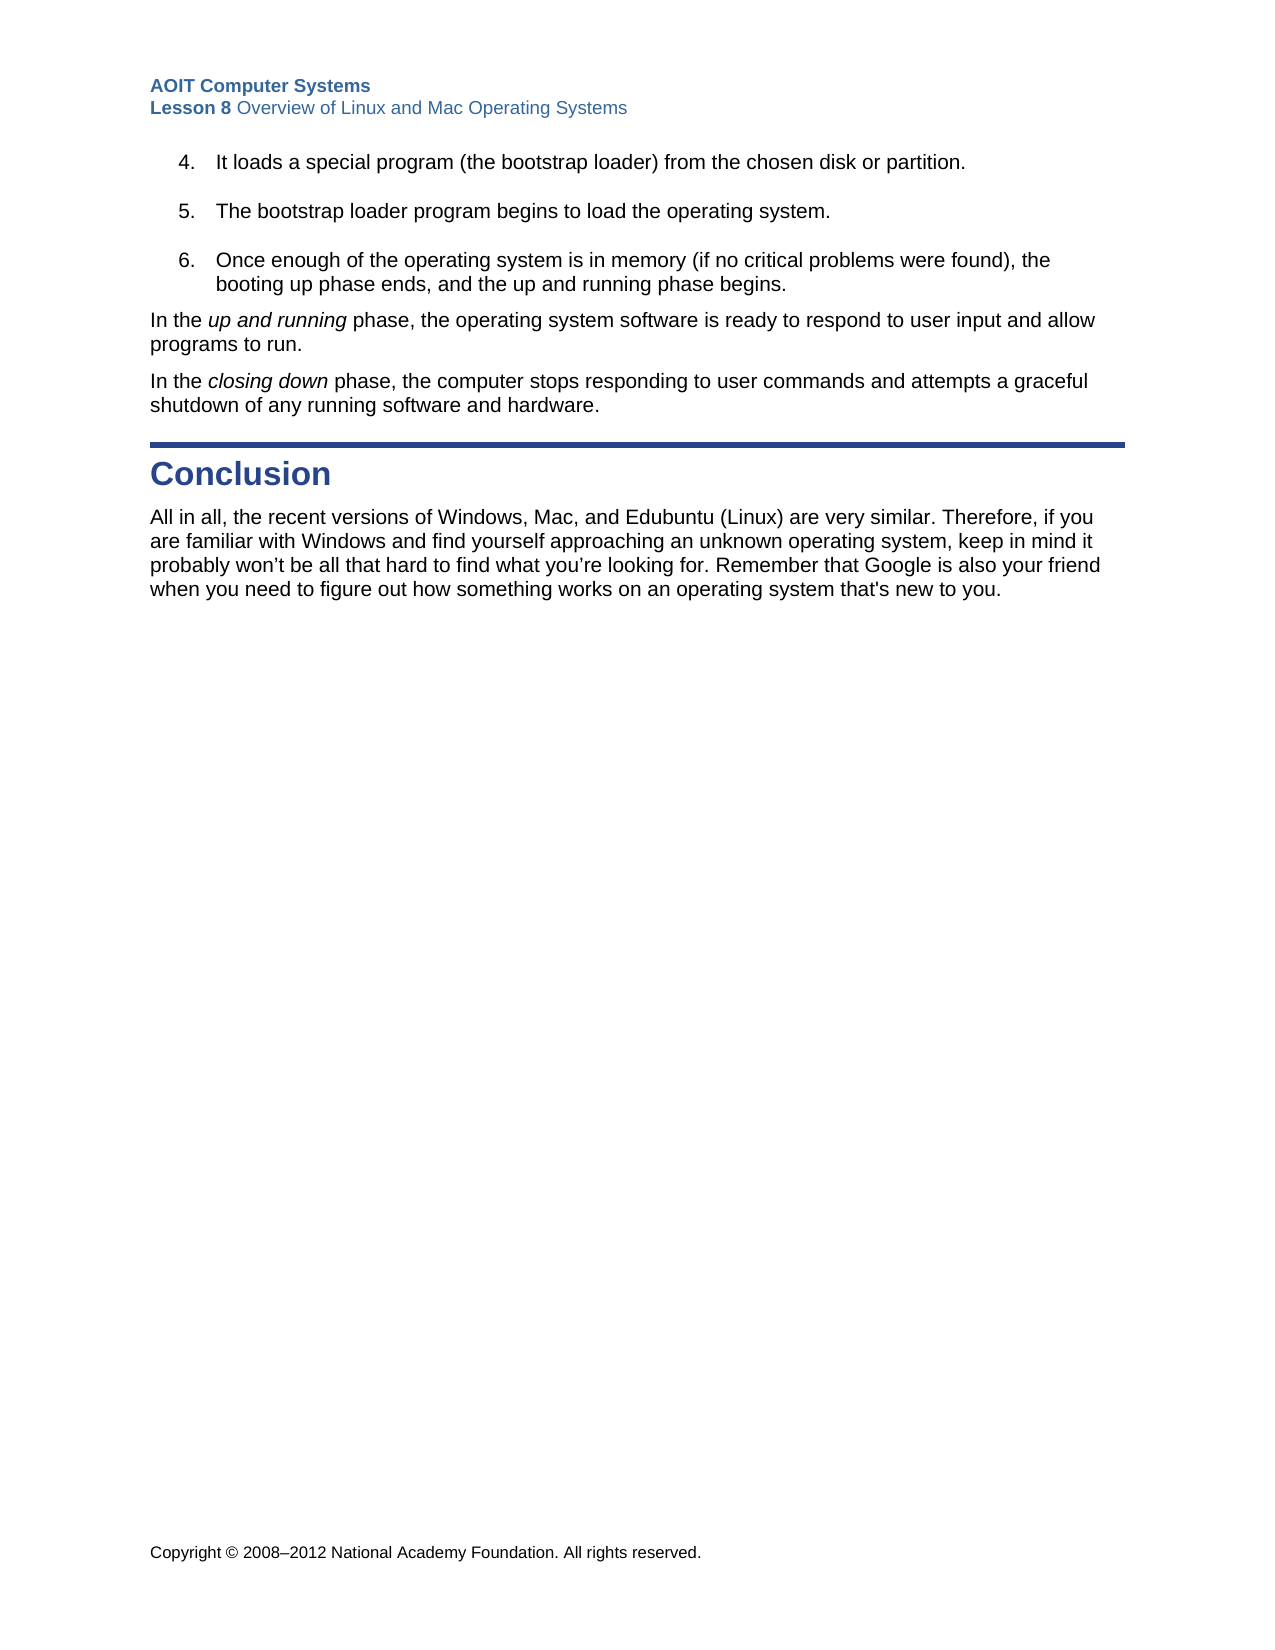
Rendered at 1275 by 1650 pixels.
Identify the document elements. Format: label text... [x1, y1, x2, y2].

text In the closing down phase, the computer stops responding to user commands and attempts a graceful shutdown of any running software and hardware. [150, 369, 1125, 417]
text The bootstrap loader program begins to load the operating system. [178, 199, 1125, 223]
text It loads a special program (the bootstrap loader) from the chosen disk or partition. [178, 150, 1125, 174]
text Conclusion [150, 448, 1125, 493]
text In the up and running phase, the operating system software is ready to respond to user input and allow programs to run. [150, 308, 1125, 356]
text All in all, the recent versions of Windows, Mac, and Edubuntu (Linux) are very similar. Therefore, if you are familiar with Windows and find yourself approaching an unknown operating system, keep in mind it probably won’t be all that hard to find what you’re looking for. Remember that Google is also your friend when you need to figure out how something works on an operating system that's new to you. [150, 505, 1125, 601]
text Once enough of the operating system is in memory (if no critical problems were found), the booting up phase ends, and the up and running phase begins. [178, 248, 1125, 296]
